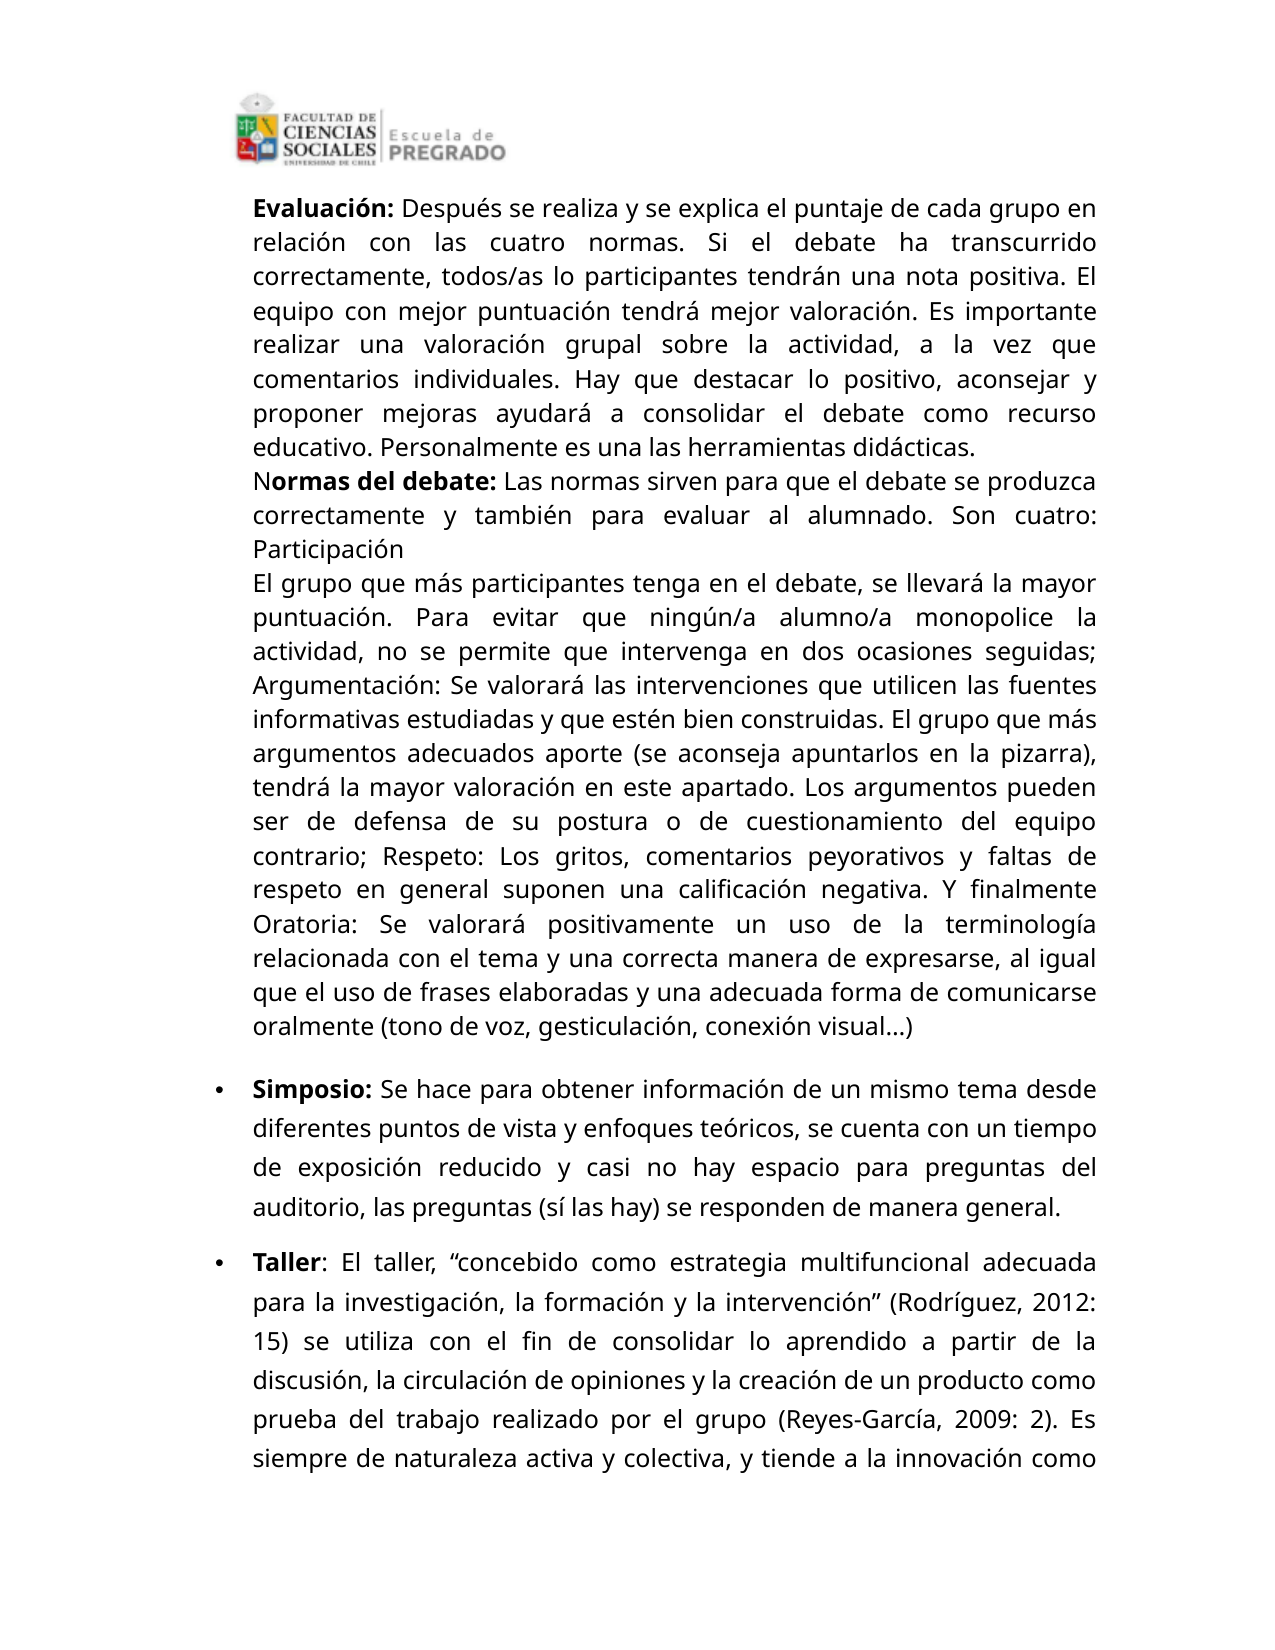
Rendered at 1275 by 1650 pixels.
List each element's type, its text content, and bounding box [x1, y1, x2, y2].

picture [177, 73, 570, 191]
list Normas del debate: Las normas sirven para que el debate se produzca correctamente y también para evaluar al alumnado. Son cuatro: Participación [252, 463, 1098, 566]
list Simposio: Se hace para obtener información de un mismo tema desde diferentes puntos de vista y enfoques teóricos, se cuenta con un tiempo de exposición reducido y casi no hay espacio para preguntas del auditorio, las preguntas (sí las hay) se responden de manera general. [215, 1072, 1098, 1223]
list El grupo que más participantes tenga en el debate, se llevará la mayor puntuación. Para evitar que ningún/a alumno/a monopolice la actividad, no se permite que intervenga en dos ocasiones seguidas; Argumentación: Se valorará las intervenciones que utilicen las fuentes informativas estudiadas y que estén bien construidas. El grupo que más argumentos adecuados aporte (se aconseja apuntarlos en la pizarra), tendrá la mayor valoración en este apartado. Los argumentos pueden ser de defensa de su postura o de cuestionamiento del equipo contrario; Respeto: Los gritos, comentarios peyorativos y faltas de respeto en general suponen una calificación negativa. Y finalmente Oratoria: Se valorará positivamente un uso de la terminología relacionada con el tema y una correcta manera de expresarse, al igual que el uso de frases elaboradas y una adecuada forma de comunicarse oralmente (tono de voz, gesticulación, conexión visual…) [252, 566, 1098, 1042]
list Evaluación: Después se realiza y se explica el puntaje de cada grupo en relación con las cuatro normas. Si el debate ha transcurrido correctamente, todos/as lo participantes tendrán una nota positiva. El equipo con mejor puntuación tendrá mejor valoración. Es importante realizar una valoración grupal sobre la actividad, a la vez que comentarios individuales. Hay que destacar lo positivo, aconsejar y proponer mejoras ayudará a consolidar el debate como recurso educativo. Personalmente es una las herramientas didácticas. [252, 191, 1098, 463]
